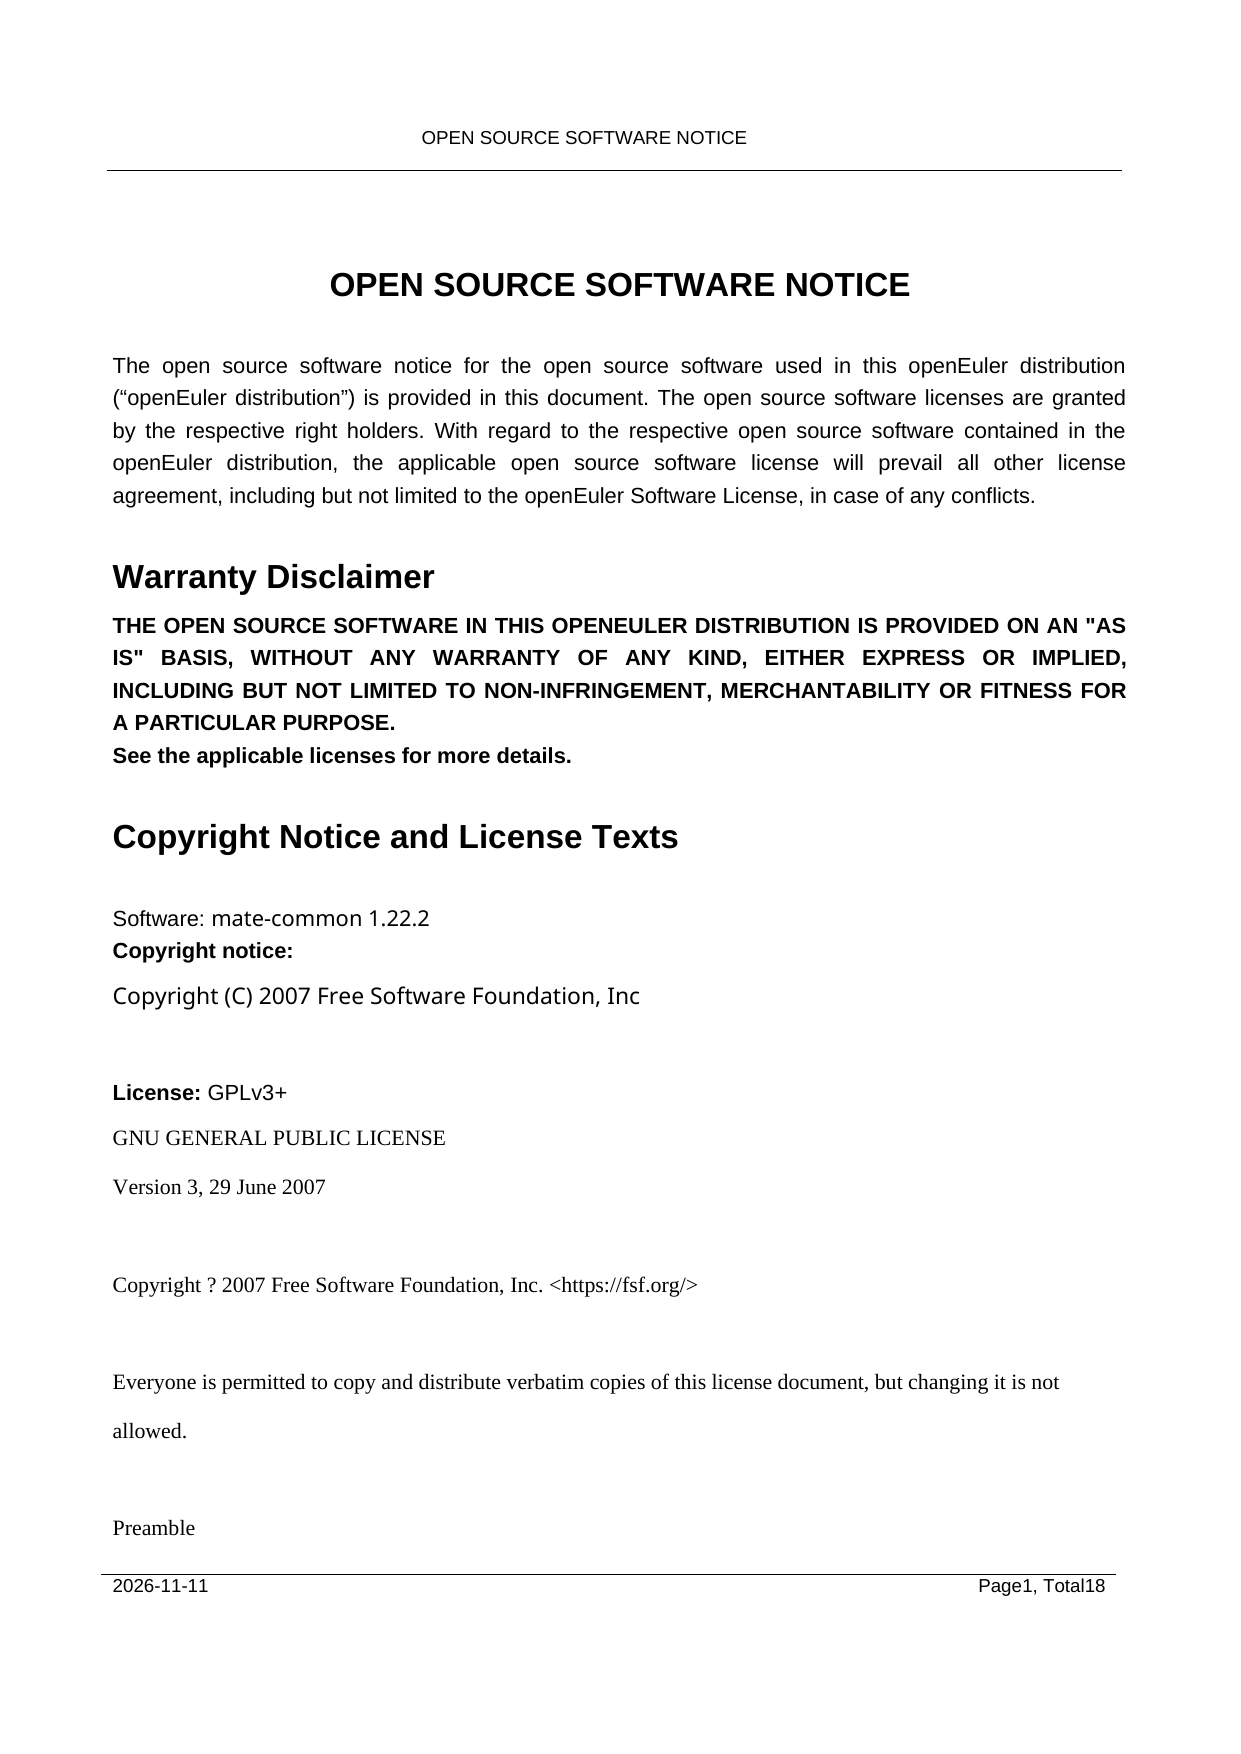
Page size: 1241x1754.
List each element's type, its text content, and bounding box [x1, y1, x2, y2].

text Copyright (C) 2007 Free Software Foundation, Inc [112, 979, 1128, 1060]
text Copyright Notice and License Texts [112, 804, 1128, 869]
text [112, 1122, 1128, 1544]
text The open source software notice for the open source software used in this openEuler distribution (“openEuler distribution”) is provided in this document. The open source software licenses are granted by the respective right holders. With regard to the respective open source software contained in the openEuler distribution, the applicable open source software license will prevail all other license agreement, including but not limited to the openEuler Software License, in case of any conflicts. [112, 349, 1128, 511]
text Warranty Disclaimer [112, 544, 1128, 609]
text License: GPLv3+ [112, 1077, 1128, 1109]
text Software: mate-common 1.22.2 [112, 901, 1128, 934]
text Copyright notice: [112, 934, 1128, 966]
text OPEN SOURCE SOFTWARE NOTICE [112, 251, 1128, 316]
text THE OPEN SOURCE SOFTWARE IN THIS OPENEULER DISTRIBUTION IS PROVIDED ON AN "AS IS" BASIS, WITHOUT ANY WARRANTY OF ANY KIND, EITHER EXPRESS OR IMPLIED, INCLUDING BUT NOT LIMITED TO NON-INFRINGEMENT, MERCHANTABILITY OR FITNESS FOR A PARTICULAR PURPOSE. See the applicable licenses for more details. [112, 609, 1128, 771]
